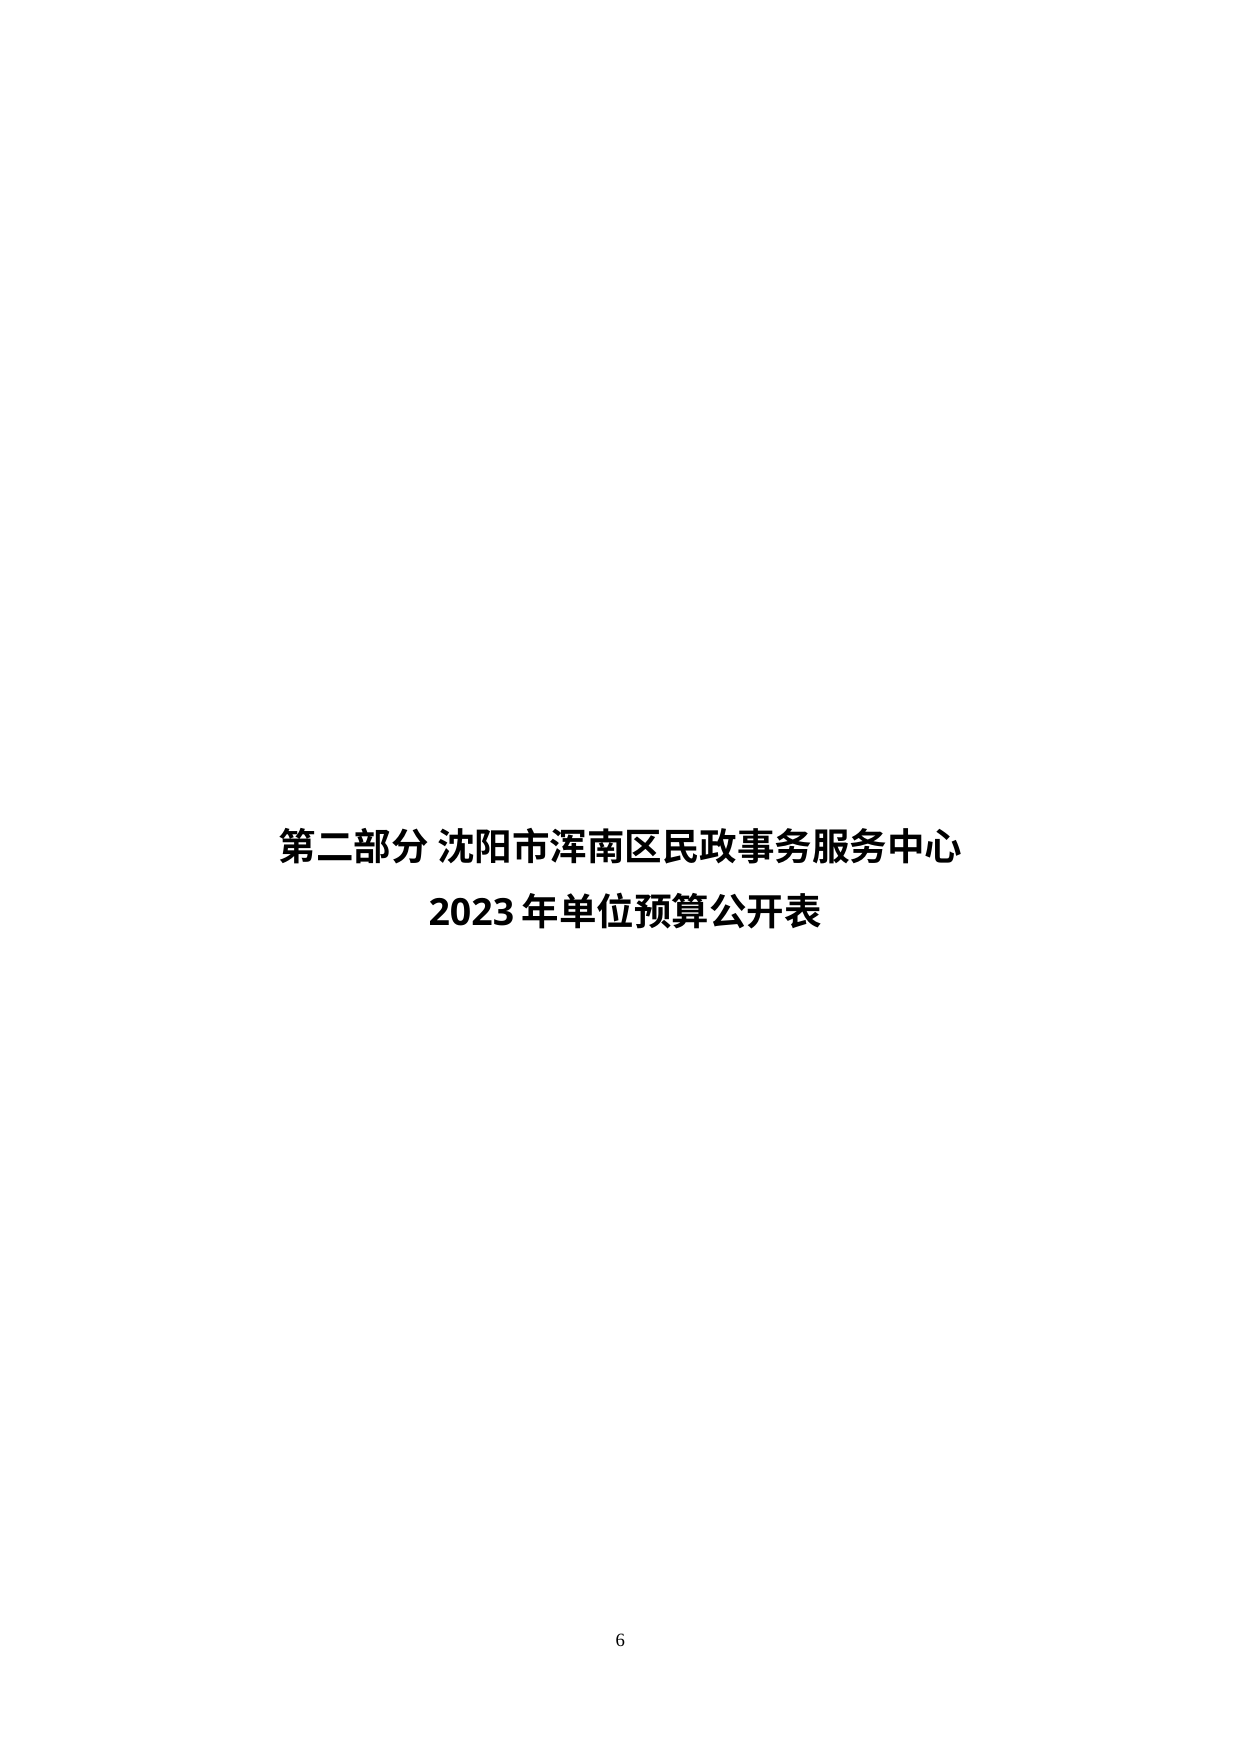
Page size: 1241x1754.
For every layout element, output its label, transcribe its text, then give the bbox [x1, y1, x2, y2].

list 2023年单位预算公开表 [188, 877, 1052, 942]
list 沈阳市浑南区民政事务服务中心 [188, 812, 1052, 877]
